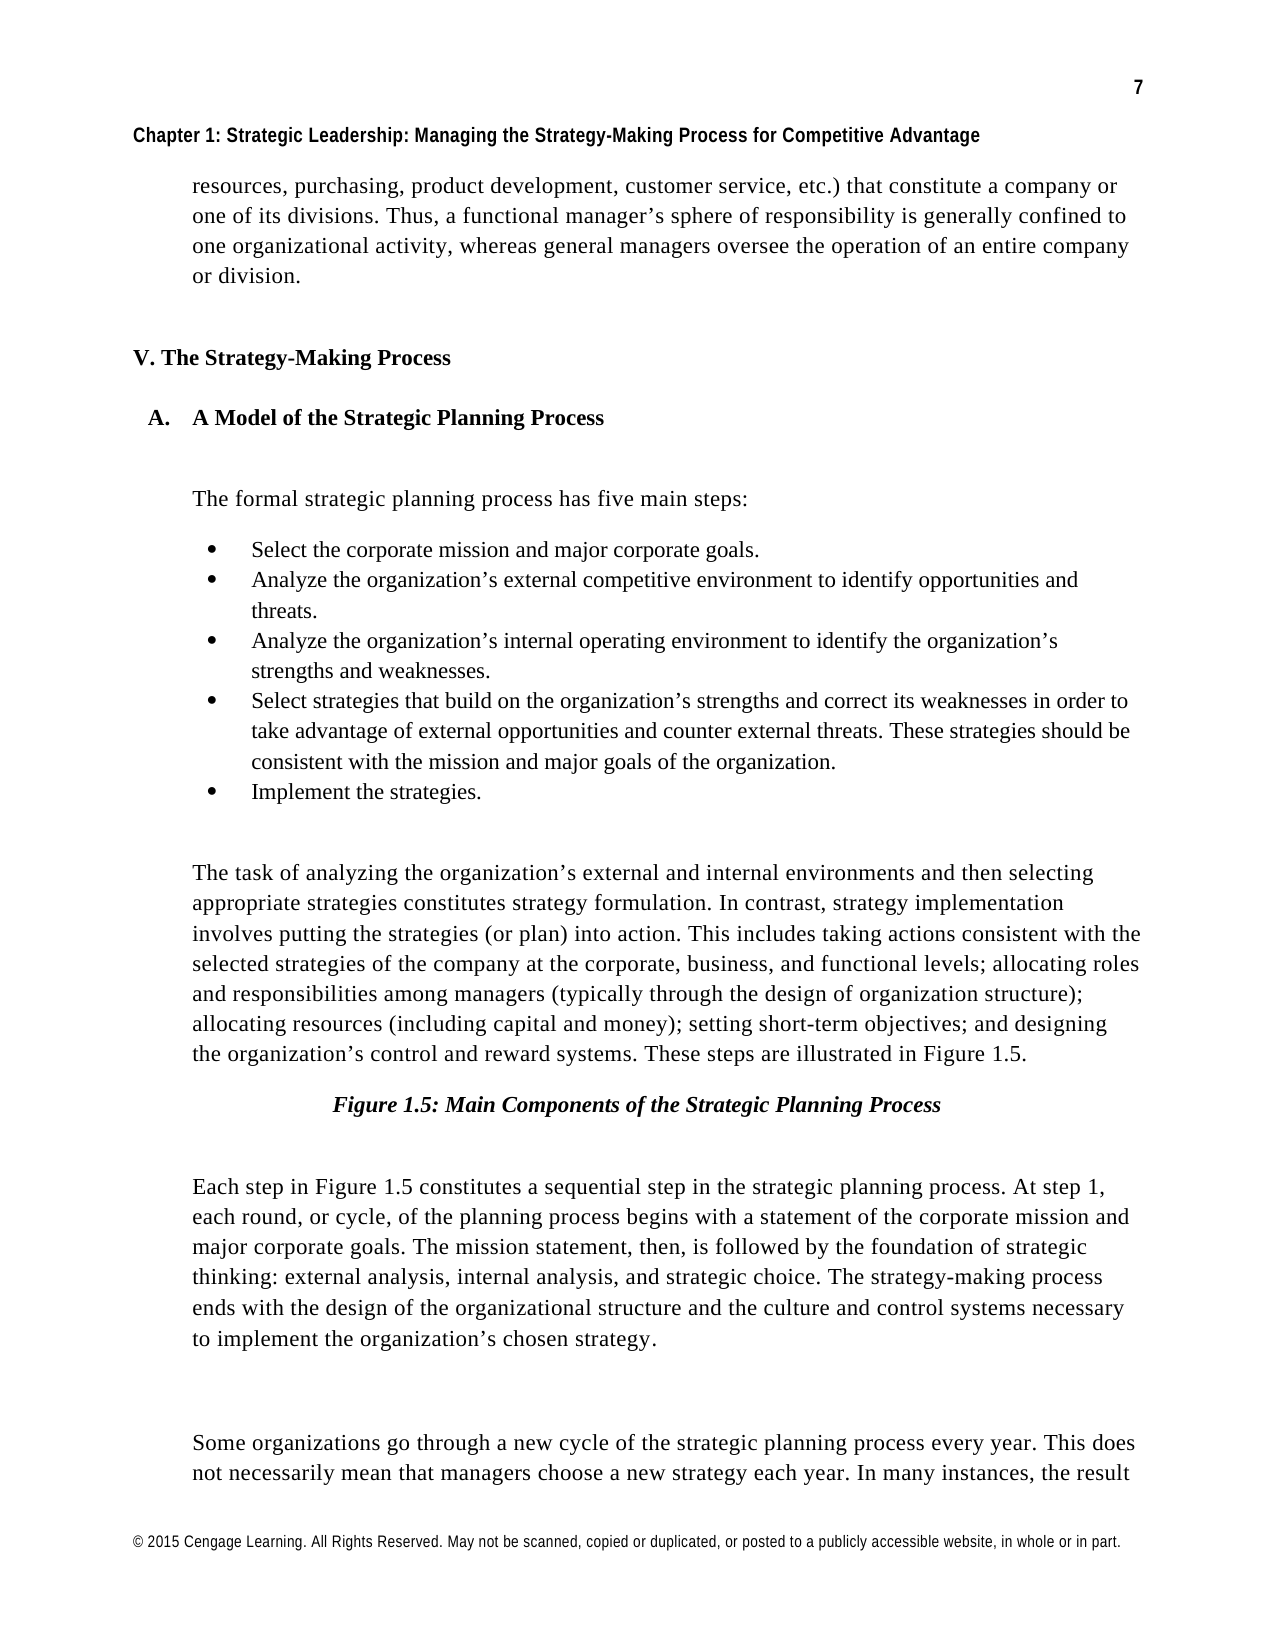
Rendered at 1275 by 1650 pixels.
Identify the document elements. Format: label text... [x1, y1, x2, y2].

text Each step in Figure 1.5 constitutes a sequential step in the strategic planning process. At step 1, each round, or cycle, of the planning process begins with a statement of the corporate mission and major corporate goals. The mission statement, then, is followed by the foundation of strategic thinking: external analysis, internal analysis, and strategic choice. The strategy-making process ends with the design of the organizational structure and the culture and control systems necessary to implement the organization’s chosen strategy. [192, 1173, 1143, 1352]
text The formal strategic planning process has five main steps: [192, 485, 1143, 512]
list Analyze the organization’s internal operating environment to identify the organization’s strengths and weaknesses. [208, 627, 1143, 683]
list Select the corporate mission and major corporate goals. [208, 536, 1143, 563]
list Analyze the organization’s external competitive environment to identify opportunities and threats. [208, 566, 1143, 623]
text V. The Strategy-Making Process [133, 343, 1143, 370]
list Implement the strategies. [208, 778, 1143, 804]
text A. A Model of the Strategic Planning Process [148, 404, 1143, 430]
text Figure 1.5: Main Components of the Strategic Planning Process [133, 1091, 1143, 1118]
list Select strategies that build on the organization’s strengths and correct its weaknesses in order to take advantage of external opportunities and counter external threats. These strategies should be consistent with the mission and major goals of the organization. [208, 687, 1143, 774]
text The task of analyzing the organization’s external and internal environments and then selecting appropriate strategies constitutes strategy formulation. In contrast, strategy implementation involves putting the strategies (or plan) into action. This includes taking actions consistent with the selected strategies of the company at the corporate, business, and functional levels; allocating roles and responsibilities among managers (typically through the design of organization structure); allocating resources (including capital and money); setting short-term objectives; and designing the organization’s control and reward systems. These steps are illustrated in Figure 1.5. [192, 859, 1143, 1067]
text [192, 1428, 1143, 1485]
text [192, 172, 1143, 289]
